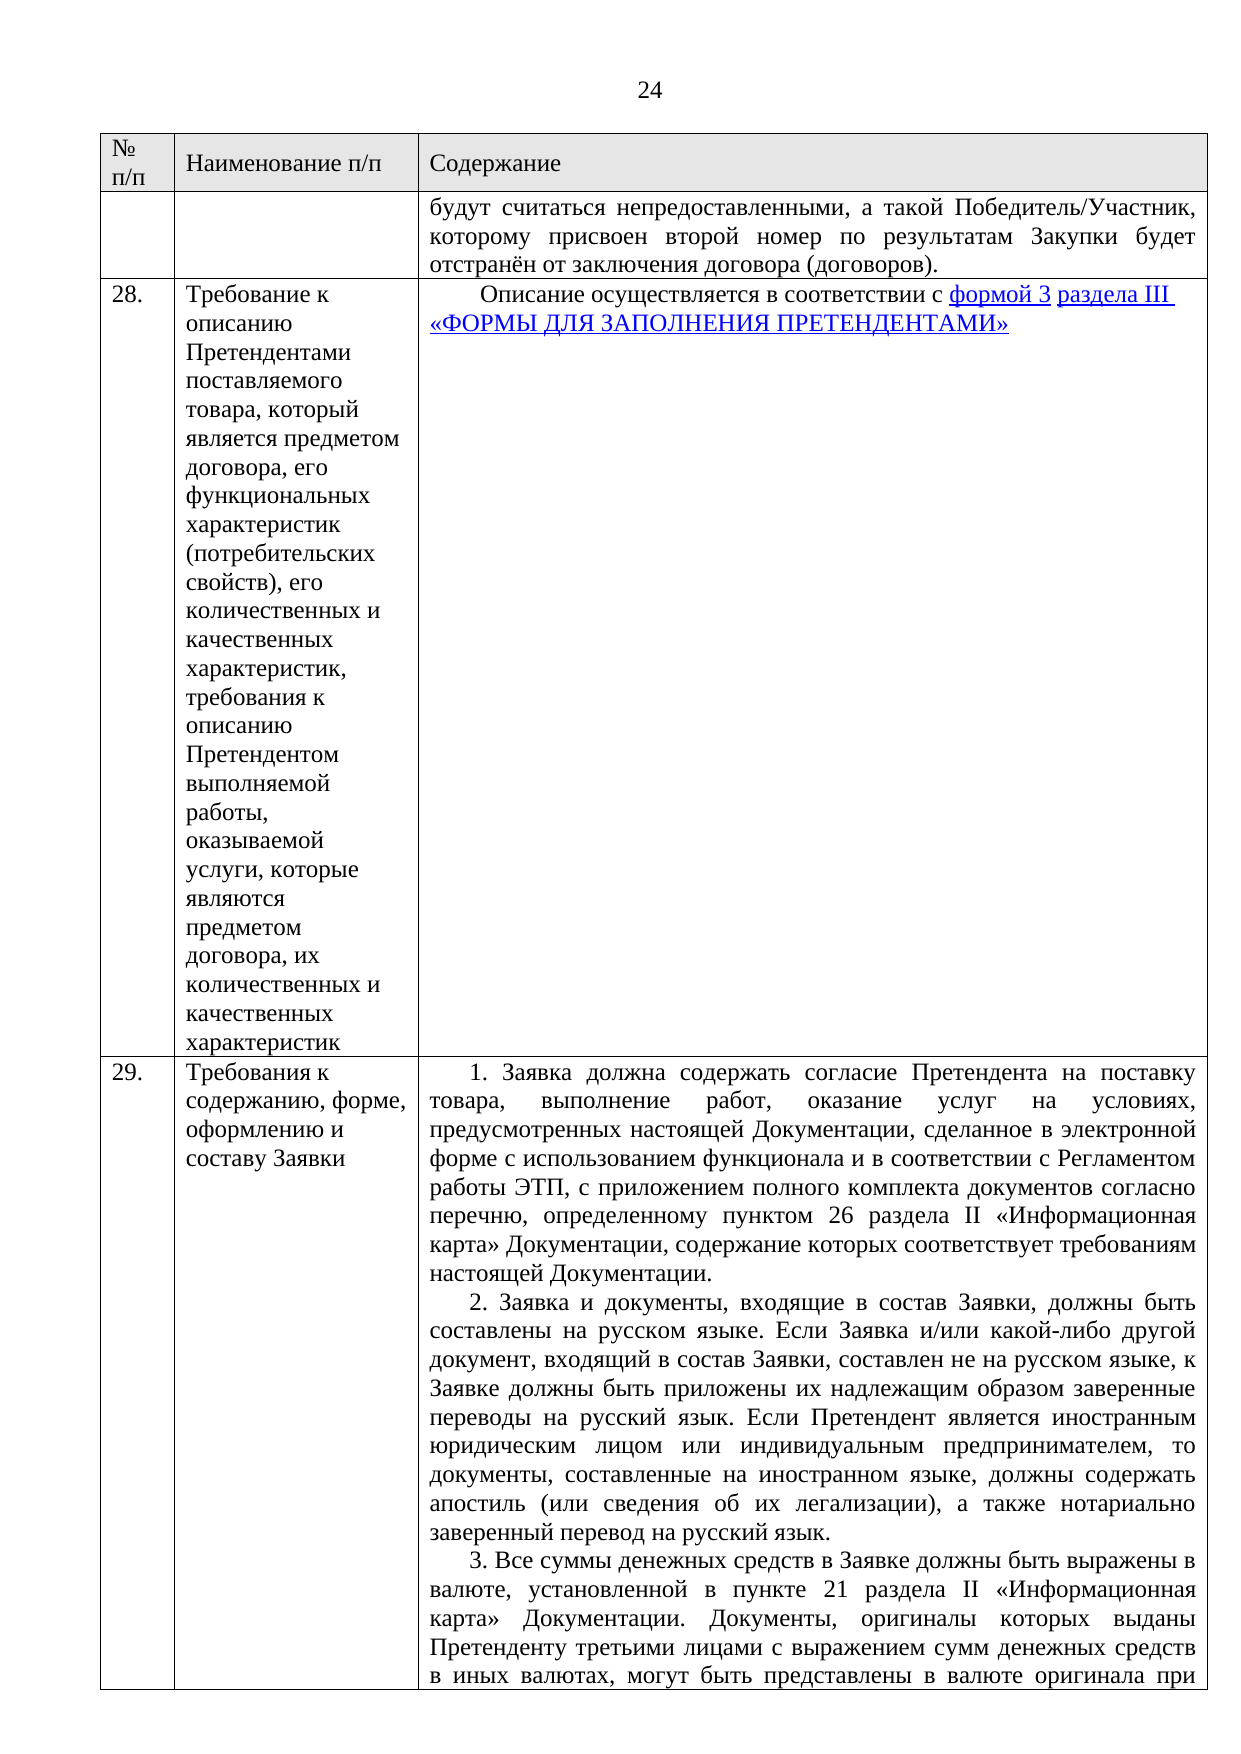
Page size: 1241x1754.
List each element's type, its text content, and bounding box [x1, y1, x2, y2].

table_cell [175, 192, 418, 278]
table_cell [101, 1057, 174, 1689]
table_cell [175, 1057, 418, 1689]
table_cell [419, 1057, 1207, 1689]
table_cell Требование к описанию Претендентами поставляемого товара, который является предметом договора, его функциональных характеристик (потребительских свойств), его количественных и качественных характеристик, требования к описанию Претендентом выполняемой работы, оказываемой услуги, которые являются предметом договора, их количественных и качественных характеристик [175, 279, 418, 1056]
table_header Содержание [419, 134, 1207, 191]
table_cell [101, 279, 174, 1056]
table_cell [101, 192, 174, 278]
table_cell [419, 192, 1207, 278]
table_header Наименование п/п [175, 134, 418, 191]
table_cell Описание осуществляется в соответствии с формой 3 раздела III «ФОРМЫ ДЛЯ ЗАПОЛНЕНИЯ ПРЕТЕНДЕНТАМИ» [419, 279, 1207, 1056]
table_header № п/п [101, 134, 174, 191]
